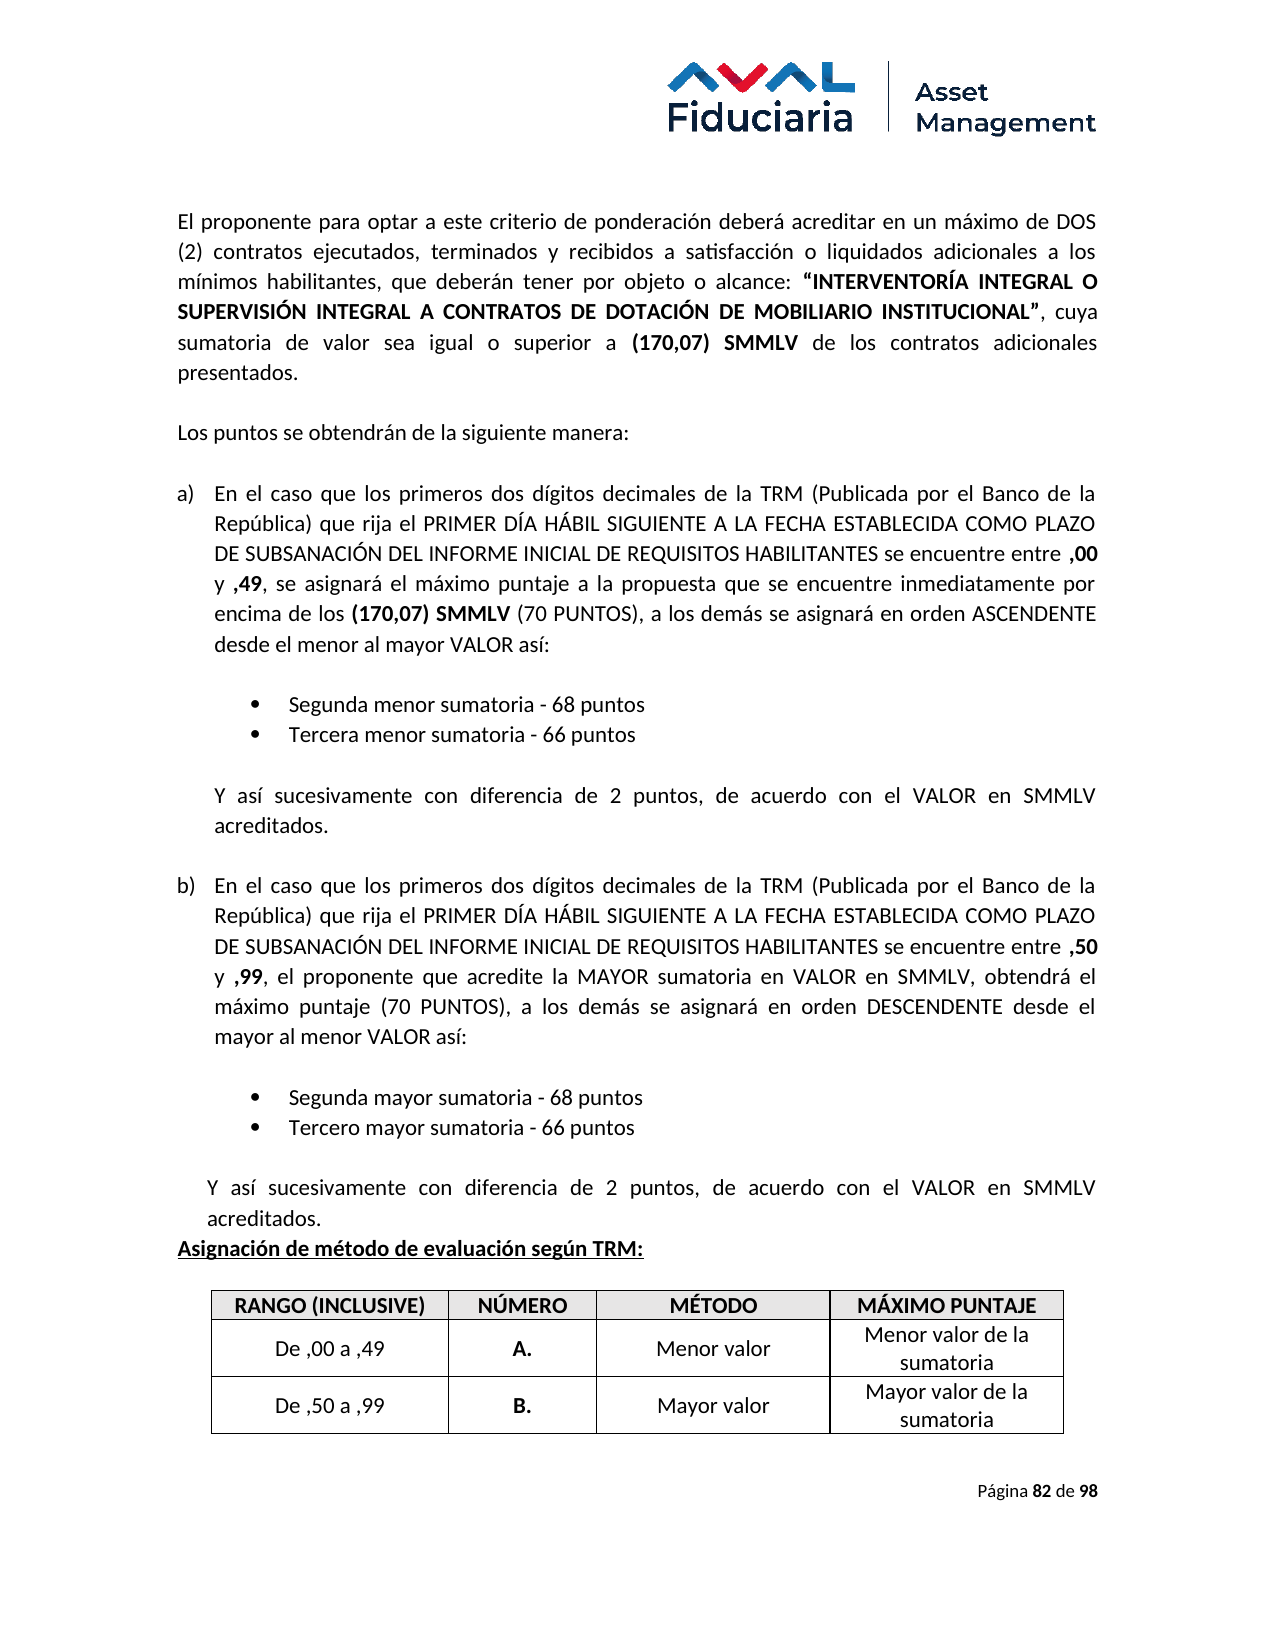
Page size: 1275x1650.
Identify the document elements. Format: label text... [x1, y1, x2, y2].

table_cell Mayor valor [597, 1377, 829, 1433]
text Los puntos se obtendrán de la siguiente manera: [177, 418, 1098, 446]
list Segunda mayor sumatoria - 68 puntos [251, 1083, 1098, 1111]
table_cell A. [449, 1320, 596, 1376]
table_header RANGO (INCLUSIVE) [212, 1291, 448, 1319]
list En el caso que los primeros dos dígitos decimales de la TRM (Publicada por el Banco de la República) que rija el PRIMER DÍA HÁBIL SIGUIENTE A LA FECHA ESTABLECIDA COMO PLAZO DE SUBSANACIÓN DEL INFORME INICIAL DE REQUISITOS HABILITANTES se encuentre entre ,50 y ,99, el proponente que acredite la MAYOR sumatoria en VALOR en SMMLV, obtendrá el máximo puntaje (70 PUNTOS), a los demás se asignará en orden DESCENDENTE desde el mayor al menor VALOR así: [177, 871, 1098, 1050]
text Y así sucesivamente con diferencia de 2 puntos, de acuerdo con el VALOR en SMMLV acreditados. [207, 1173, 1098, 1232]
table_cell De ,50 a ,99 [212, 1377, 448, 1433]
table_cell De ,00 a ,49 [212, 1320, 448, 1376]
table_header MÉTODO [597, 1291, 829, 1319]
text Asignación de método de evaluación según TRM: [177, 1234, 1098, 1262]
table_cell Mayor valor de la sumatoria [831, 1377, 1063, 1433]
list En el caso que los primeros dos dígitos decimales de la TRM (Publicada por el Banco de la República) que rija el PRIMER DÍA HÁBIL SIGUIENTE A LA FECHA ESTABLECIDA COMO PLAZO DE SUBSANACIÓN DEL INFORME INICIAL DE REQUISITOS HABILITANTES se encuentre entre ,00 y ,49, se asignará el máximo puntaje a la propuesta que se encuentre inmediatamente por encima de los (170,07) SMMLV (70 PUNTOS), a los demás se asignará en orden ASCENDENTE desde el menor al mayor VALOR así: [177, 479, 1098, 658]
list Tercera menor sumatoria - 66 puntos [251, 720, 1098, 748]
picture [665, 59, 1098, 139]
list Tercero mayor sumatoria - 66 puntos [251, 1113, 1098, 1141]
text El proponente para optar a este criterio de ponderación deberá acreditar en un máximo de DOS (2) contratos ejecutados, terminados y recibidos a satisfacción o liquidados adicionales a los mínimos habilitantes, que deberán tener por objeto o alcance: “INTERVENTORÍA O SUPERVISIÓN A CONTRATOS DE DOTACIÓN DE MOBILIARIO INSTITUCIONAL”, cuya sumatoria de valor sea igual o superior a (170,07) SMMLV de los contratos adicionales presentados. [177, 207, 1098, 386]
table_header MÁXIMO PUNTAJE [831, 1291, 1063, 1319]
table_cell B. [449, 1377, 596, 1433]
table_cell Menor valor de la sumatoria [831, 1320, 1063, 1376]
list Segunda menor sumatoria - 68 puntos [251, 690, 1098, 718]
table_cell Menor valor [597, 1320, 829, 1376]
text Y así sucesivamente con diferencia de 2 puntos, de acuerdo con el VALOR en SMMLV acreditados. [214, 781, 1098, 839]
table_header NÚMERO [449, 1291, 596, 1319]
